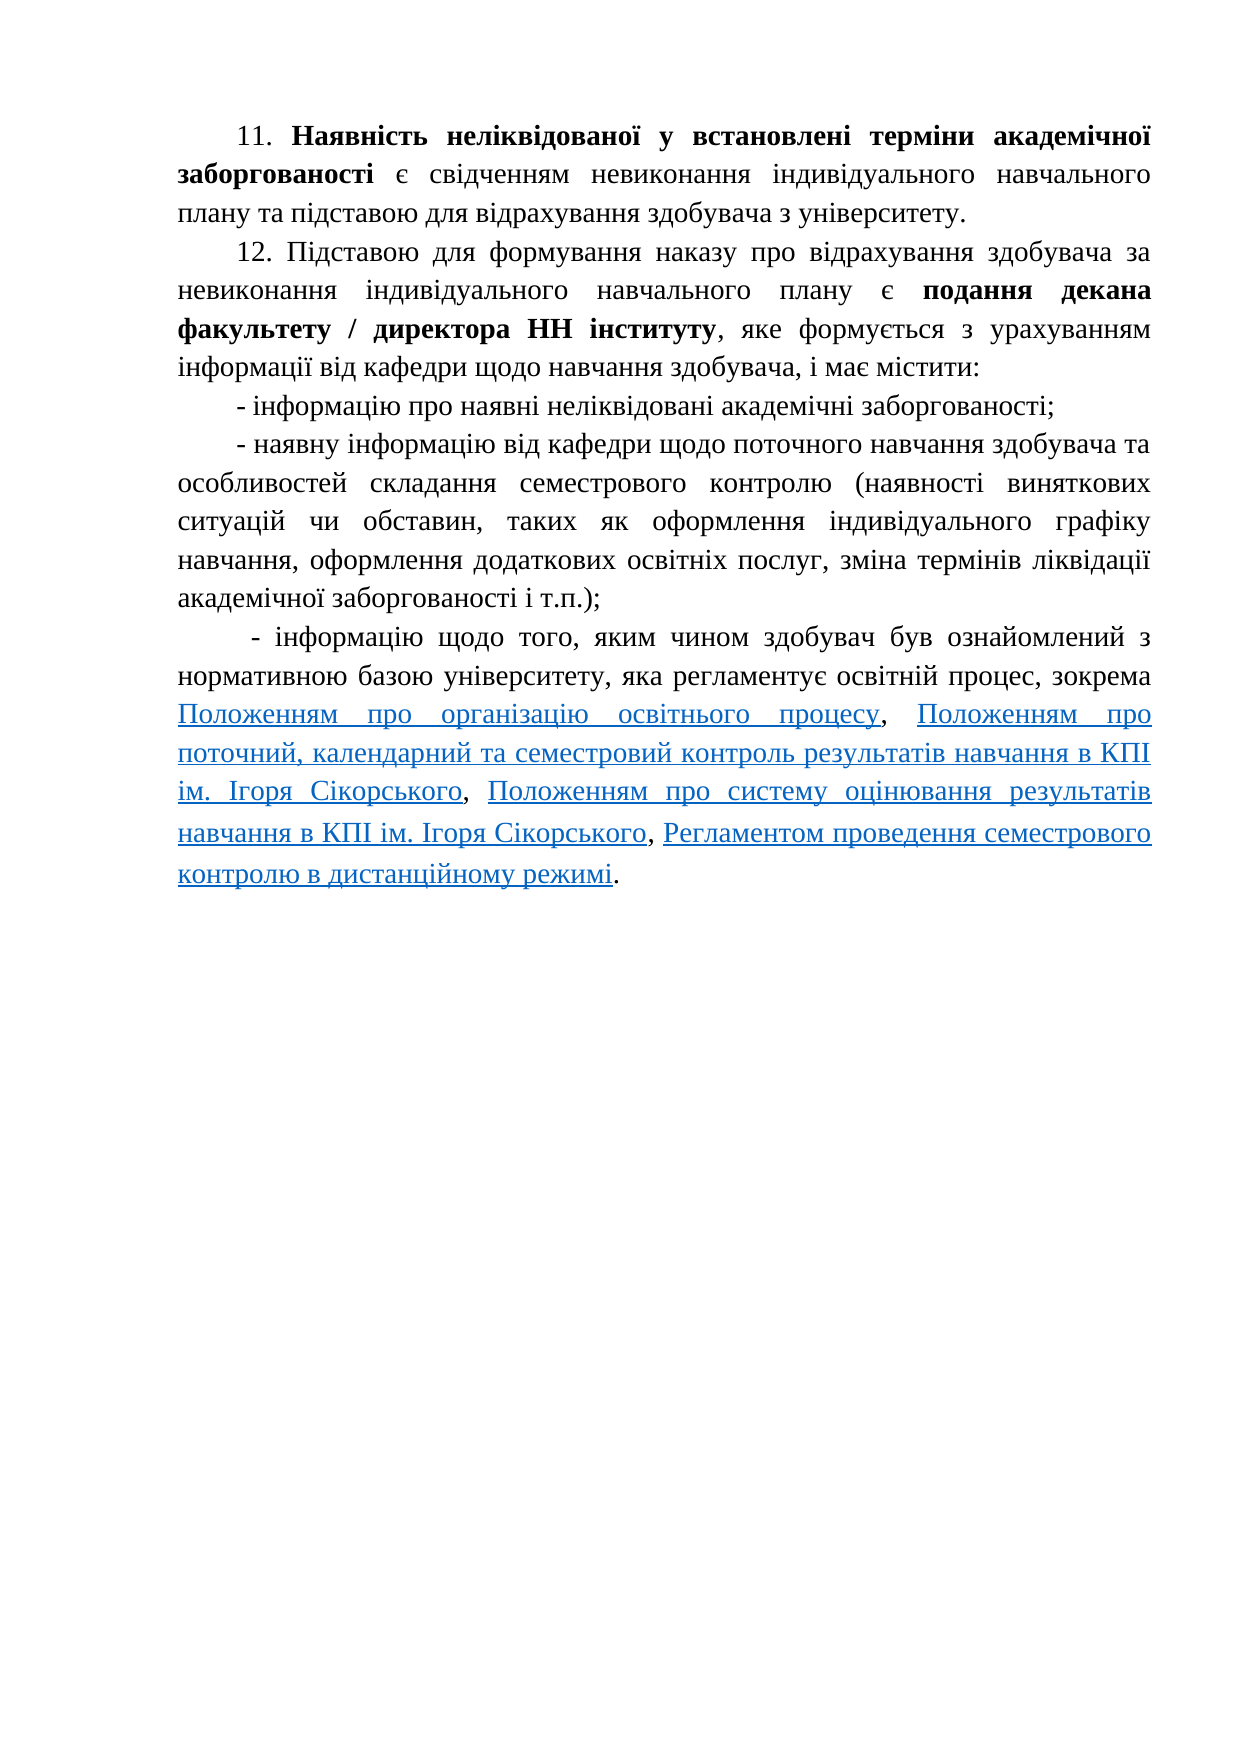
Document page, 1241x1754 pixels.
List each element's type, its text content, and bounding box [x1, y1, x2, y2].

list інформацію про наявні неліквідовані академічні заборгованості; [177, 388, 1152, 421]
text 11. Наявність неліквідованої у встановлені терміни академічної заборгованості є свідченням невиконання індивідуального навчального плану та підставою для відрахування здобувача з університету. [177, 118, 1152, 229]
list - наявну інформацію від кафедри щодо поточного навчання здобувача та особливостей складання семестрового контролю (наявності виняткових ситуацій чи обставин, таких як оформлення індивідуального графіку навчання, оформлення додаткових освітніх послуг, зміна термінів ліквідації академічної заборгованості і т.п.); [177, 426, 1152, 614]
list - інформацію щодо того, яким чином здобувач був ознайомлений з нормативною базою університету, яка регламентує освітній процес, зокрема Положенням про організацію освітнього процесу, Положенням про поточний, календарний та семестровий контроль результатів навчання в КПІ ім. Ігоря Сікорського, Положенням про систему оцінювання результатів навчання в КПІ ім. Ігоря Сікорського, Регламентом проведення семестрового контролю в дистанційному режимі. [177, 619, 1152, 889]
text 12. Підставою для формування наказу про відрахування здобувача за невиконання індивідуального навчального плану є подання декана факультету / директора НН інституту, яке формується з урахуванням інформації від кафедри щодо навчання здобувача, і має містити: [177, 234, 1152, 383]
